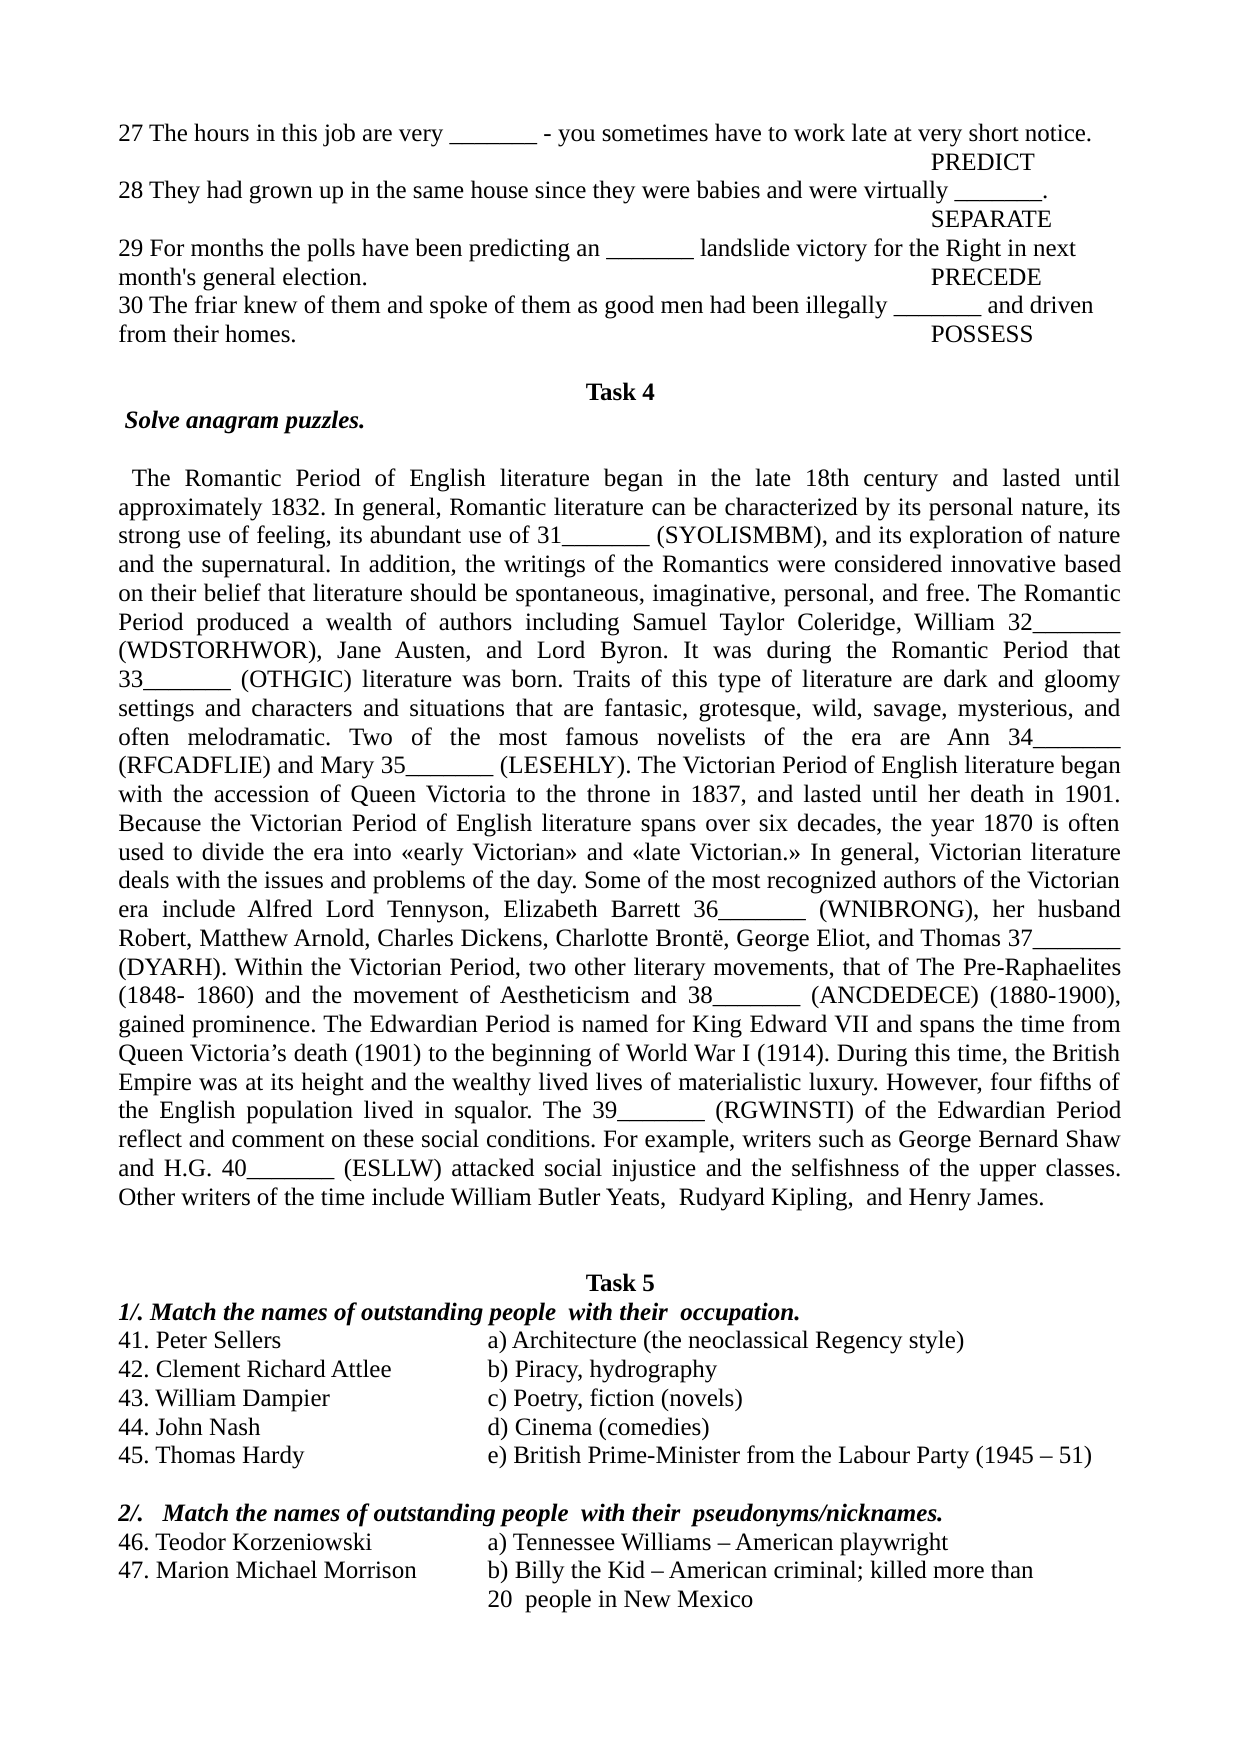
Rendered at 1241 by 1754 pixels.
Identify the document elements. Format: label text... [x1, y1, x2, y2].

text 42. Clement Richard Attlee b) Piracy, hydrography [118, 1354, 1122, 1383]
text 47. Marion Michael Morrison b) Billy the Kid – American criminal; killed more than 20 people in New Mexico [118, 1556, 1122, 1613]
text 28 They had grown up in the same house since they were babies and were virtually _______. SEPARATE [118, 176, 1122, 233]
text 45. Thomas Hardy e) British Prime-Minister from the Labour Party (1945 – 51) [118, 1441, 1122, 1469]
text 41. Peter Sellers a) Architecture (the neoclassical Regency style) [118, 1326, 1122, 1354]
text 29 For months the polls have been predicting an _______ landslide victory for the Right in next month's general election. PRECEDE [118, 233, 1122, 291]
text 44. John Nash d) Cinema (comedies) [118, 1412, 1122, 1441]
text Task 4 [118, 377, 1122, 406]
text 30 The friar knew of them and spoke of them as good men had been illegally _______ and driven from their homes. POSSESS [118, 291, 1122, 348]
text 43. William Dampier c) Poetry, fiction (novels) [118, 1383, 1122, 1412]
text 27 The hours in this job are very _______ - you sometimes have to work late at very short notice. PREDICT [118, 118, 1122, 176]
text Solve anagram puzzles. [118, 406, 1122, 434]
text Task 5 [118, 1268, 1122, 1297]
text 2/. Match the names of outstanding people with their pseudonyms/nicknames. [118, 1498, 1122, 1527]
text 46. Teodor Korzeniowski a) Tennessee Williams – American playwright [118, 1527, 1122, 1556]
text The Romantic Period of English literature began in the late 18th century and lasted until approximately 1832. In general, Romantic literature can be characterized by its personal nature, its strong use of feeling, its abundant use of 31_______ (SYOLISMBM), and its exploration of nature and the supernatural. In addition, the writings of the Romantics were considered innovative based on their belief that literature should be spontaneous, imaginative, personal, and free. The Romantic Period produced a wealth of authors including Samuel Taylor Coleridge, William 32_______ (WDSTORHWOR), Jane Austen, and Lord Byron. It was during the Romantic Period that 33_______ (OTHGIC) literature was born. Traits of this type of literature are dark and gloomy settings and characters and situations that are fantasic, grotesque, wild, savage, mysterious, and often melodramatic. Two of the most famous novelists of the era are Ann 34_______ (RFCADFLIE) and Mary 35_______ (LESEHLY). The Victorian Period of English literature began with the accession of Queen Victoria to the throne in 1837, and lasted until her death in 1901. Because the Victorian Period of English literature spans over six decades, the year 1870 is often used to divide the era into «early Victorian» and «late Victorian.» In general, Victorian literature deals with the issues and problems of the day. Some of the most recognized authors of the Victorian era include Alfred Lord Tennyson, Elizabeth Barrett 36_______ (WNIBRONG), her husband Robert, Matthew Arnold, Charles Dickens, Charlotte Brontë, George Eliot, and Thomas 37_______ (DYARH). Within the Victorian Period, two other literary movements, that of The Pre-Raphaelites (1848- 1860) and the movement of Aestheticism and 38_______ (ANCDEDECE) (1880-1900), gained prominence. The Edwardian Period is named for King Edward VII and spans the time from Queen Victoria’s death (1901) to the beginning of World War I (1914). During this time, the British Empire was at its height and the wealthy lived lives of materialistic luxury. However, four fifths of the English population lived in squalor. The 39_______ (RGWINSTI) of the Edwardian Period reflect and comment on these social conditions. For example, writers such as George Bernard Shaw and H.G. 40_______ (ESLLW) attacked social injustice and the selfishness of the upper classes. Other writers of the time include William Butler Yeats, Rudyard Kipling, and Henry James. [118, 463, 1122, 1211]
text 1/. Match the names of outstanding people with their occupation. [118, 1297, 1122, 1326]
